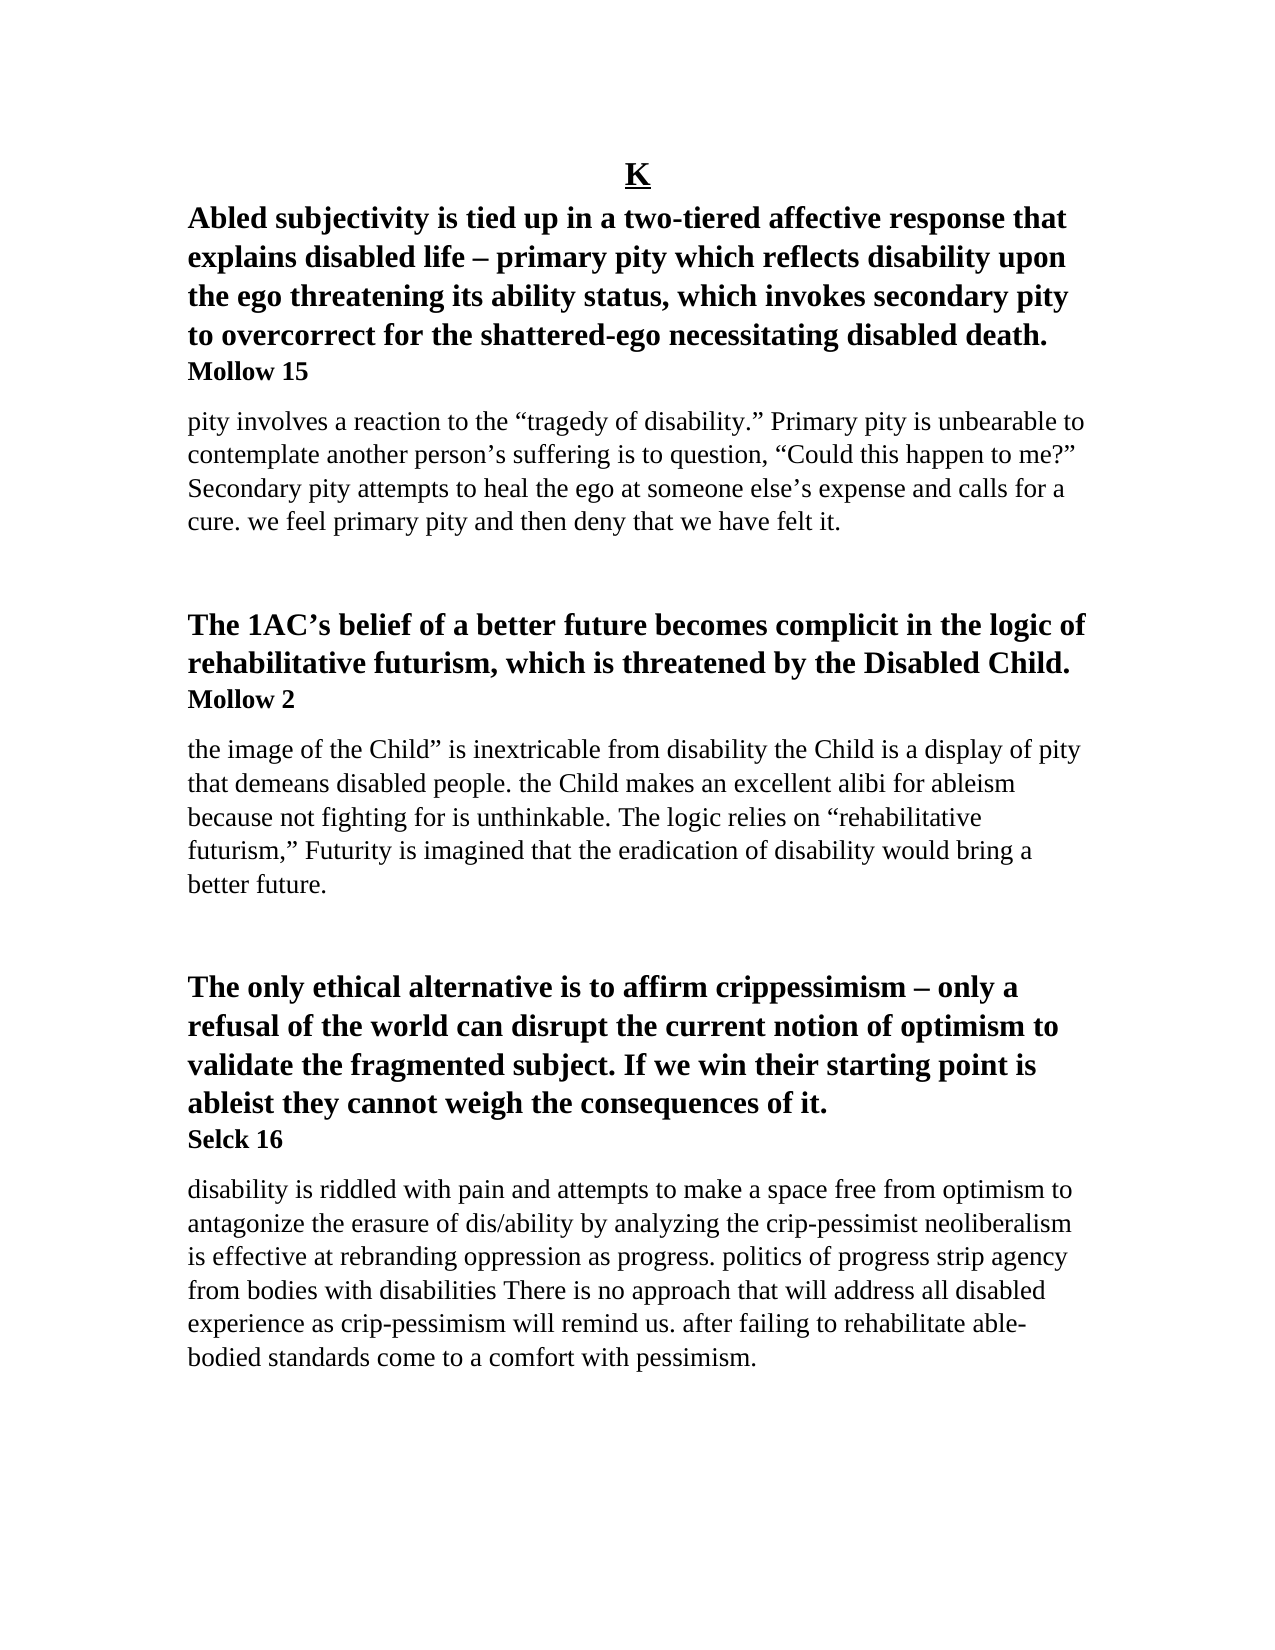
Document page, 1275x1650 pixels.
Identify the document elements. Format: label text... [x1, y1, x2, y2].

text the image of the Child” is inextricable from disability the Child is a display of pity that demeans disabled people. the Child makes an excellent alibi for ableism because not fighting for is unthinkable. The logic relies on “rehabilitative futurism,” Futurity is imagined that the eradication of disability would bring a better future. [187, 734, 1087, 899]
subtitle Abled subjectivity is tied up in a two-tiered affective response that explains disabled life – primary pity which reflects disability upon the ego threatening its ability status, which invokes secondary pity to overcorrect for the shattered-ego necessitating disabled death. [187, 200, 1087, 352]
text pity involves a reaction to the “tragedy of disability.” Primary pity is unbearable to contemplate another person’s suffering is to question, “Could this happen to me?” Secondary pity attempts to heal the ego at someone else’s expense and calls for a cure. we feel primary pity and then deny that we have felt it. [187, 405, 1087, 537]
subtitle The 1AC’s belief of a better future becomes complicit in the logic of rehabilitative futurism, which is threatened by the Disabled Child. [187, 606, 1087, 681]
text Mollow 2 [187, 683, 1087, 714]
text Selck 16 [187, 1123, 1087, 1154]
subtitle K [187, 154, 1087, 192]
text disability is riddled with pain and attempts to make a space free from optimism to antagonize the erasure of dis/ability by analyzing the crip-pessimist neoliberalism is effective at rebranding oppression as progress. politics of progress strip agency from bodies with disabilities There is no approach that will address all disabled experience as crip-pessimism will remind us. after failing to rehabilitate able-bodied standards come to a comfort with pessimism. [187, 1173, 1087, 1372]
subtitle The only ethical alternative is to affirm crippessimism – only a refusal of the world can disrupt the current notion of optimism to validate the fragmented subject. If we win their starting point is ableist they cannot weigh the consequences of it. [187, 968, 1087, 1120]
text Mollow 15 [187, 355, 1087, 386]
